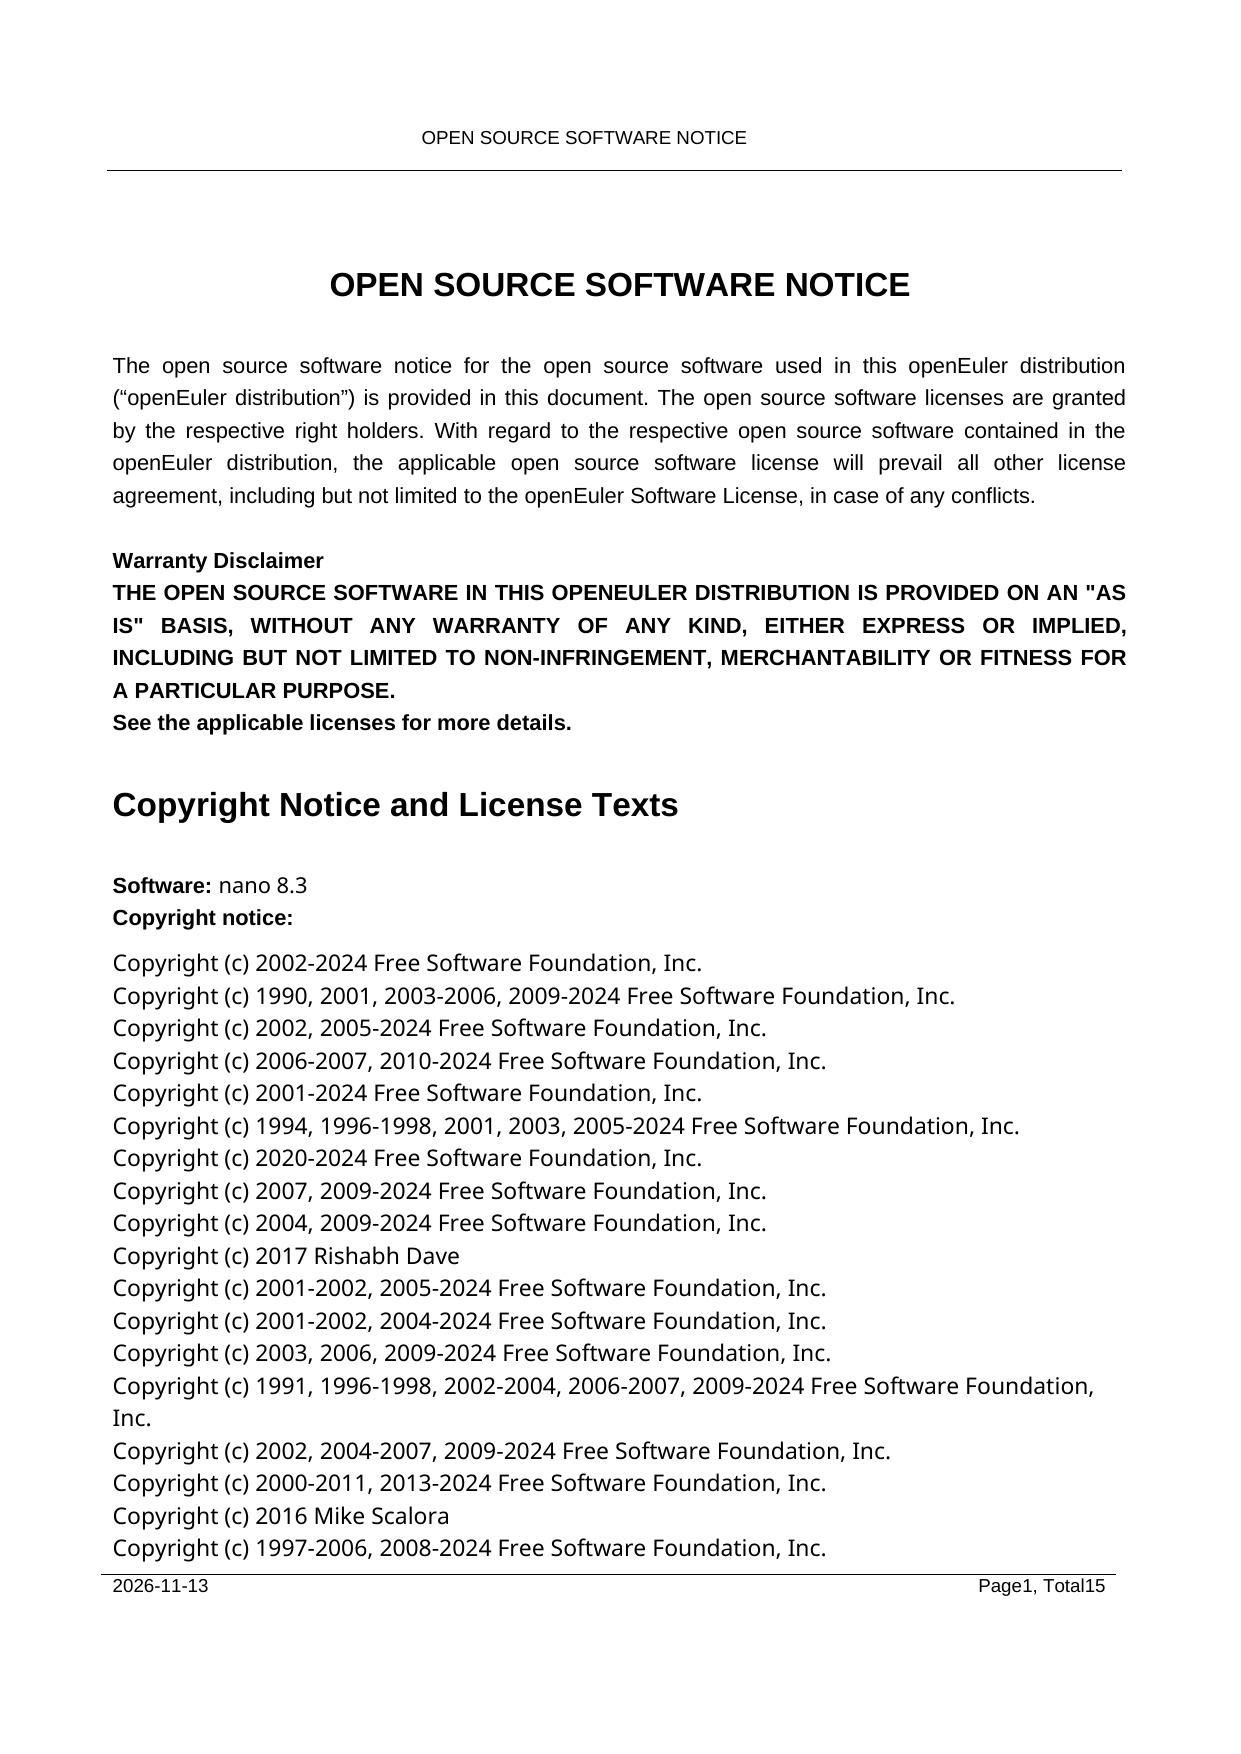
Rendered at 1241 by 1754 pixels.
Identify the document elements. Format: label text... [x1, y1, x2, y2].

text OPEN SOURCE SOFTWARE NOTICE [112, 251, 1128, 316]
text THE OPEN SOURCE SOFTWARE IN THIS OPENEULER DISTRIBUTION IS PROVIDED ON AN "AS IS" BASIS, WITHOUT ANY WARRANTY OF ANY KIND, EITHER EXPRESS OR IMPLIED, INCLUDING BUT NOT LIMITED TO NON-INFRINGEMENT, MERCHANTABILITY OR FITNESS FOR A PARTICULAR PURPOSE. See the applicable licenses for more details. [112, 576, 1128, 739]
text The open source software notice for the open source software used in this openEuler distribution (“openEuler distribution”) is provided in this document. The open source software licenses are granted by the respective right holders. With regard to the respective open source software contained in the openEuler distribution, the applicable open source software license will prevail all other license agreement, including but not limited to the openEuler Software License, in case of any conflicts. [112, 349, 1128, 511]
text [112, 947, 1128, 1564]
text Warranty Disclaimer [112, 544, 1128, 576]
text Copyright notice: [112, 901, 1128, 934]
title Software: nano 8.3 [112, 869, 1128, 901]
text Copyright Notice and License Texts [112, 771, 1128, 836]
